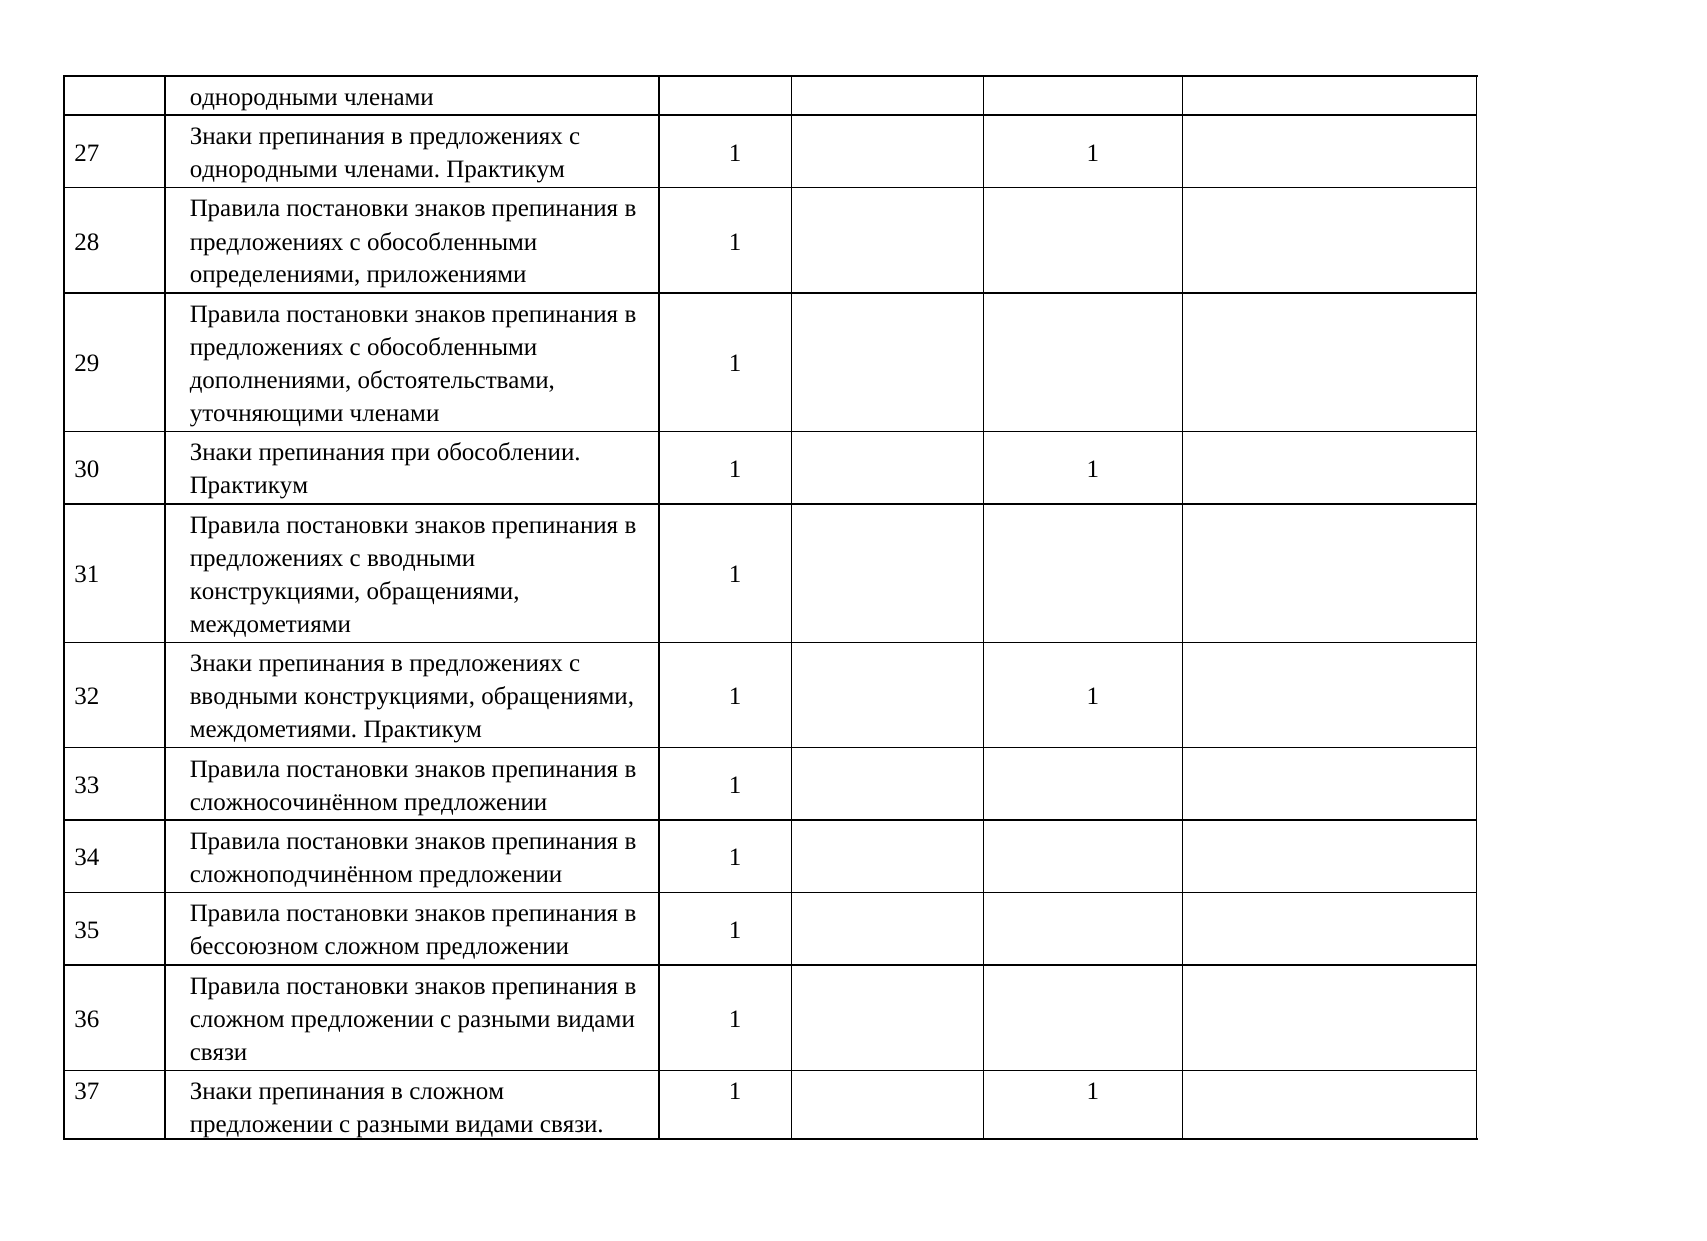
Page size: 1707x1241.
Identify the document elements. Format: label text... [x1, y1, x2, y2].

table_cell [792, 748, 983, 819]
table_cell [1183, 643, 1476, 747]
table_cell [1183, 1071, 1476, 1138]
table_cell Правила постановки знаков препинания в бессоюзном сложном предложении [166, 893, 658, 964]
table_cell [166, 1071, 658, 1138]
table_cell Правила постановки знаков препинания в предложениях с обособленными дополнениями, обстоятельствами, уточняющими членами [166, 294, 658, 431]
table_cell 32 [65, 643, 164, 747]
table_cell 30 [65, 432, 164, 503]
table_cell 1 [660, 77, 791, 114]
table_cell [984, 893, 1182, 964]
table_cell 1 [660, 643, 791, 747]
table_cell 36 [65, 966, 164, 1069]
table_cell [984, 748, 1182, 819]
table_cell [1183, 116, 1476, 187]
table_cell Знаки препинания в предложениях с вводными конструкциями, обращениями, междометиями. Практикум [166, 643, 658, 747]
table_cell [792, 432, 983, 503]
table_cell [792, 294, 983, 431]
table_cell 1 [984, 643, 1182, 747]
table_cell 1 [660, 505, 791, 641]
table_cell Знаки препинания при обособлении. Практикум [166, 432, 658, 503]
table_cell [984, 294, 1182, 431]
table_cell [984, 188, 1182, 292]
table_cell [984, 505, 1182, 641]
table_cell 1 [660, 294, 791, 431]
table_cell [1183, 77, 1476, 114]
table_cell Правила постановки знаков препинания в сложноподчинённом предложении [166, 821, 658, 892]
table_cell [1183, 966, 1476, 1069]
table_cell 1 [660, 1071, 791, 1138]
table_cell 26 [65, 77, 164, 114]
table_cell [792, 116, 983, 187]
table_cell [1183, 188, 1476, 292]
table_cell 1 [660, 116, 791, 187]
table_cell [984, 77, 1182, 114]
table_cell 1 [660, 432, 791, 503]
table_cell Правила постановки знаков препинания в предложениях с вводными конструкциями, обращениями, междометиями [166, 505, 658, 641]
table_cell Правила постановки знаков препинания в предложениях с обособленными определениями, приложениями [166, 188, 658, 292]
table_cell [792, 1071, 983, 1138]
table_cell Правила постановки знаков препинания в сложном предложении с разными видами связи [166, 966, 658, 1069]
table_cell 28 [65, 188, 164, 292]
table_cell 33 [65, 748, 164, 819]
table_cell 1 [984, 116, 1182, 187]
table_cell 1 [660, 966, 791, 1069]
table_cell [1183, 748, 1476, 819]
table_cell [792, 893, 983, 964]
table_cell [1183, 432, 1476, 503]
table_cell Знаки препинания в предложениях с однородными членами. Практикум [166, 116, 658, 187]
table_cell 37 [65, 1071, 164, 1138]
table_cell [1183, 821, 1476, 892]
table_cell 27 [65, 116, 164, 187]
table_cell [984, 821, 1182, 892]
table_cell 1 [660, 893, 791, 964]
table_cell 31 [65, 505, 164, 641]
table_cell [792, 643, 983, 747]
table_cell 1 [984, 1071, 1182, 1138]
table_cell 35 [65, 893, 164, 964]
table_cell 1 [984, 432, 1182, 503]
table_cell [792, 821, 983, 892]
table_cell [166, 77, 658, 114]
table_cell [792, 966, 983, 1069]
table_cell 34 [65, 821, 164, 892]
table_cell Правила постановки знаков препинания в сложносочинённом предложении [166, 748, 658, 819]
table_cell [1183, 893, 1476, 964]
table_cell 1 [660, 188, 791, 292]
table_cell [1183, 505, 1476, 641]
table_cell 29 [65, 294, 164, 431]
table_cell [1183, 294, 1476, 431]
table_cell [792, 77, 983, 114]
table_cell 1 [660, 821, 791, 892]
table_cell [792, 505, 983, 641]
table_cell 1 [660, 748, 791, 819]
table_cell [792, 188, 983, 292]
table_cell [984, 966, 1182, 1069]
